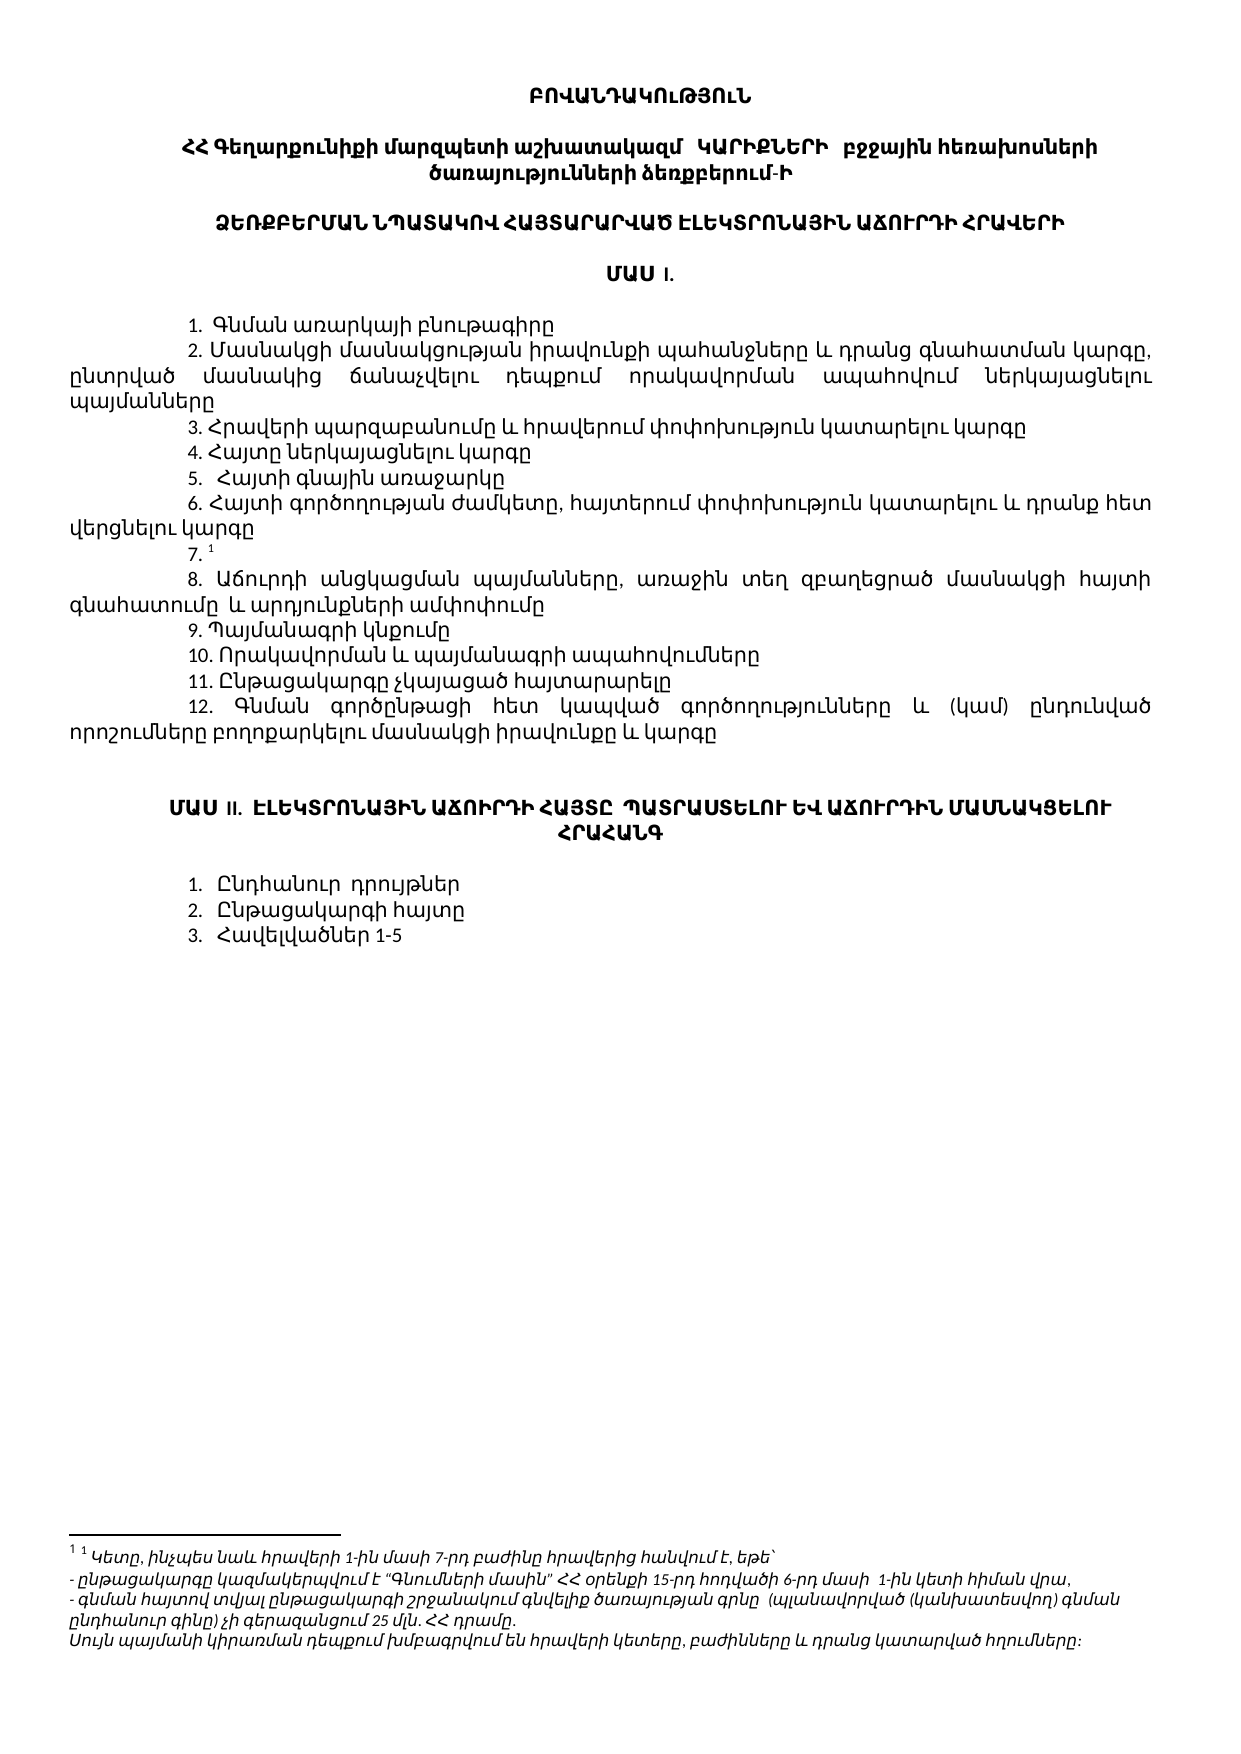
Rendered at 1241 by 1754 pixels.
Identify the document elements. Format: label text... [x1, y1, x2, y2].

text ԲՈՎԱՆԴԱԿՈւԹՅՈւՆ [69, 83, 1152, 109]
text 11. Ընթացակարգը չկայացած հայտարարելը [69, 668, 1152, 693]
text 8. Աճուրդի անցկացման պայմանները, առաջին տեղ զբաղեցրած մասնակցի հայտի գնահատումը և արդյունքների ամփոփումը [69, 566, 1152, 617]
text ՄԱՍ I. [69, 261, 1152, 287]
text 6. Հայտի գործողության ժամկետը, հայտերում փոփոխություն կատարելու և դրանք հետ վերցնելու կարգը [69, 490, 1152, 541]
text 9. Պայմանագրի կնքումը [69, 617, 1152, 643]
text 3. Հավելվածներ 1-5 [69, 922, 1152, 948]
text 7. [69, 541, 1152, 566]
text 3. Հրավերի պարզաբանումը և հրավերում փոփոխություն կատարելու կարգը [69, 414, 1152, 439]
text 5. Հայտի գնային առաջարկը [69, 465, 1152, 490]
text ՄԱՍ II. ԷԼԵԿՏՐՈՆԱՅԻՆ ԱՃՈԻՐԴԻ ՀԱՅՏԸ ՊԱՏՐԱՍՏԵԼՈՒ ԵՎ ԱՃՈՒՐԴԻՆ ՄԱՍՆԱԿՑԵԼՈՒ ՀՐԱՀԱՆԳ [69, 795, 1152, 846]
text 12. Գնման գործընթացի հետ կապված գործողությունները և (կամ) ընդունված որոշումները բողոքարկելու մասնակցի իրավունքը և կարգը [69, 693, 1152, 744]
text 10. Որակավորման և պայմանագրի ապահովումները [69, 643, 1152, 668]
text 1. Գնման առարկայի բնութագիրը [69, 312, 1152, 338]
text 4. Հայտը ներկայացնելու կարգը [69, 439, 1152, 465]
text 2. Մասնակցի մասնակցության իրավունքի պահանջները և դրանց գնահատման կարգը, ընտրված մասնակից ճանաչվելու դեպքում որակավորման ապահովում ներկայացնելու պայմանները [69, 338, 1152, 414]
text 2. Ընթացակարգի հայտը [69, 897, 1152, 922]
text ՀՀ Գեղարքունիքի մարզպետի աշխատակազմ ԿԱՐԻՔՆԵՐԻ բջջային հեռախոսների ծառայությունների ձեռքբերում-Ի [69, 134, 1152, 185]
text ՁԵՌՔԲԵՐՄԱՆ ՆՊԱՏԱԿՈՎ ՀԱՅՏԱՐԱՐՎԱԾ ԷԼԵԿՏՐՈՆԱՅԻՆ ԱՃՈՒՐԴԻ ՀՐԱՎԵՐԻ [69, 211, 1152, 236]
text 1. Ընդհանուր դրույթներ [69, 871, 1152, 897]
